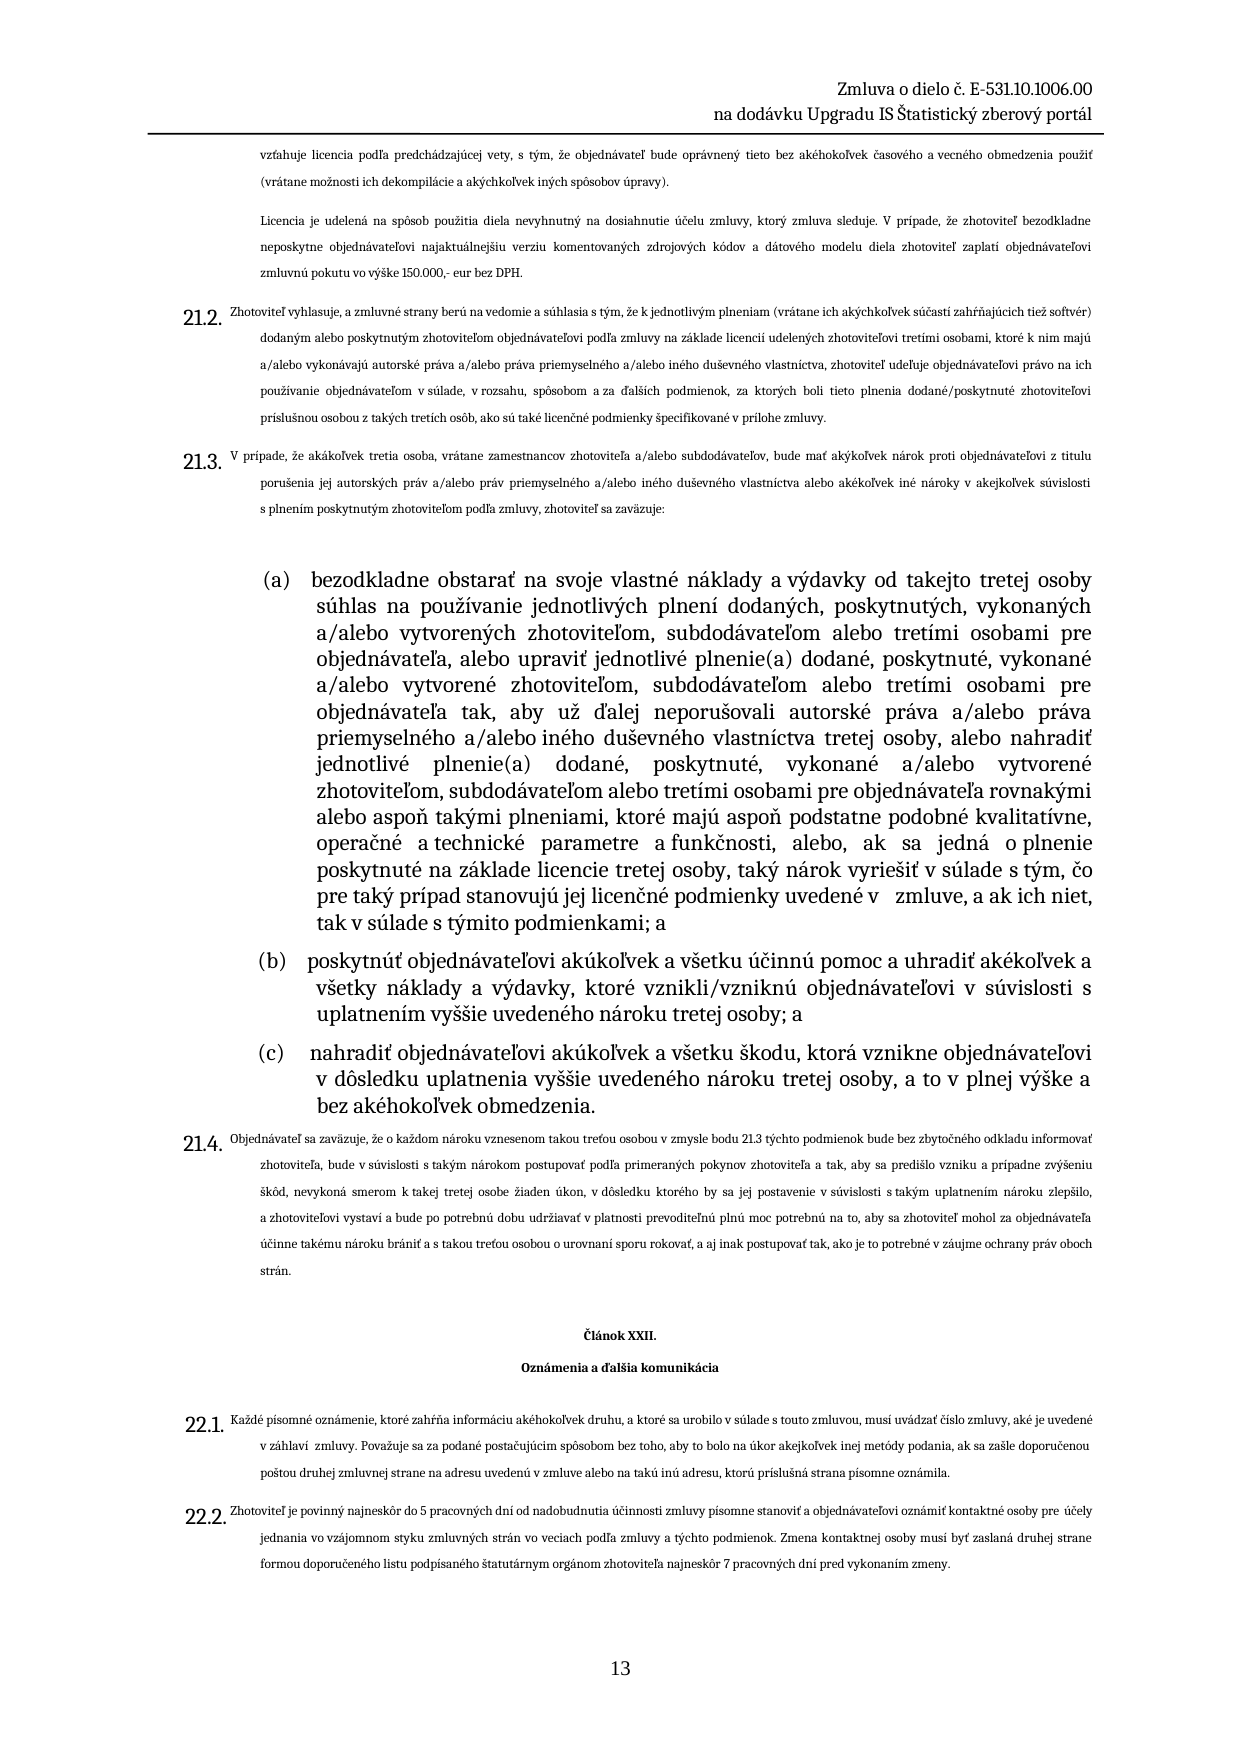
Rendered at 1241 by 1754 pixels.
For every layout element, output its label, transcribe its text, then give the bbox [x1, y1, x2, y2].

subtitle Zhotoviteľ vyhlasuje, a zmluvné strany berú na vedomie a súhlasia s tým, že k jednotlivým plneniam (vrátane ich akýchkoľvek súčastí zahŕňajúcich tiež softvér) dodaným alebo poskytnutým zhotoviteľom objednávateľovi podľa zmluvy na základe licencií udelených zhotoviteľovi tretími osobami, ktoré k nim majú a/alebo vykonávajú autorské práva a/alebo práva priemyselného a/alebo iného duševného vlastníctva, zhotoviteľ udeľuje objednávateľovi právo na ich používanie objednávateľom v súlade, v rozsahu, spôsobom a za ďalších podmienok, za ktorých boli tieto plnenia dodané/poskytnuté zhotoviteľovi príslušnou osobou z takých tretích osôb, ako sú také licenčné podmienky špecifikované v prílohe zmluvy. [183, 304, 1092, 436]
subtitle V prípade, že akákoľvek tretia osoba, vrátane zamestnancov zhotoviteľa a/alebo subdodávateľov, bude mať akýkoľvek nárok proti objednávateľovi z titulu porušenia jej autorských práv a/alebo práv priemyselného a/alebo iného duševného vlastníctva alebo akékoľvek iné nároky v akejkoľvek súvislosti s plnením poskytnutým zhotoviteľom podľa zmluvy, zhotoviteľ sa zaväzuje: [183, 449, 1092, 528]
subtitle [185, 148, 1092, 200]
subtitle Oznámenia a ďalšia komunikácia [148, 1361, 1092, 1387]
subtitle Článok XXII. [148, 1328, 1092, 1354]
text (a) bezodkladne obstarať na svoje vlastné náklady a výdavky od takejto tretej osoby súhlas na používanie jednotlivých plnení dodaných, poskytnutých, vykonaných a/alebo vytvorených zhotoviteľom, subdodávateľom alebo tretími osobami pre objednávateľa, alebo upraviť jednotlivé plnenie(a) dodané, poskytnuté, vykonané a/alebo vytvorené zhotoviteľom, subdodávateľom alebo tretími osobami pre objednávateľa tak, aby už ďalej neporušovali autorské práva a/alebo práva priemyselného a/alebo iného duševného vlastníctva tretej osoby, alebo nahradiť jednotlivé plnenie(a) dodané, poskytnuté, vykonané a/alebo vytvorené zhotoviteľom, subdodávateľom alebo tretími osobami pre objednávateľa rovnakými alebo aspoň takými plneniami, ktoré majú aspoň podstatne podobné kvalitatívne, operačné a technické parametre a funkčnosti, alebo, ak sa jedná o plnenie poskytnuté na základe licencie tretej osoby, taký nárok vyriešiť v súlade s tým, čo pre taký prípad stanovujú jej licenčné podmienky uvedené v zmluve, a ak ich niet, tak v súlade s týmito podmienkami; a [257, 567, 1092, 936]
text (c) nahradiť objednávateľovi akúkoľvek a všetku škodu, ktorá vznikne objednávateľovi v dôsledku uplatnenia vyššie uvedeného nároku tretej osoby, a to v plnej výške a bez akéhokoľvek obmedzenia. [257, 1040, 1092, 1119]
subtitle Každé písomné oznámenie, ktoré zahŕňa informáciu akéhokoľvek druhu, a ktoré sa urobilo v súlade s touto zmluvou, musí uvádzať číslo zmluvy, aké je uvedené v záhlaví zmluvy. Považuje sa za podané postačujúcim spôsobom bez toho, aby to bolo na úkor akejkoľvek inej metódy podania, ak sa zašle doporučenou poštou druhej zmluvnej strane na adresu uvedenú v zmluve alebo na takú inú adresu, ktorú príslušná strana písomne oznámila. [185, 1412, 1092, 1491]
subtitle Licencia je udelená na spôsob použitia diela nevyhnutný na dosiahnutie účelu zmluvy, ktorý zmluva sleduje. V prípade, že zhotoviteľ bezodkladne neposkytne objednávateľovi najaktuálnejšiu verziu komentovaných zdrojových kódov a dátového modelu diela zhotoviteľ zaplatí objednávateľovi zmluvnú pokutu vo výške 150.000,- eur bez DPH. [260, 213, 1092, 292]
subtitle Zhotoviteľ je povinný najneskôr do 5 pracovných dní od nadobudnutia účinnosti zmluvy písomne stanoviť a objednávateľovi oznámiť kontaktné osoby pre účely jednania vo vzájomnom styku zmluvných strán vo veciach podľa zmluvy a týchto podmienok. Zmena kontaktnej osoby musí byť zaslaná druhej strane formou doporučeného listu podpísaného štatutárnym orgánom zhotoviteľa najneskôr 7 pracovných dní pred vykonaním zmeny. [185, 1504, 1092, 1583]
text (b) poskytnúť objednávateľovi akúkoľvek a všetku účinnú pomoc a uhradiť akékoľvek a všetky náklady a výdavky, ktoré vznikli/vzniknú objednávateľovi v súvislosti s uplatnením vyššie uvedeného nároku tretej osoby; a [257, 948, 1092, 1027]
subtitle Objednávateľ sa zaväzuje, že o každom nároku vznesenom takou treťou osobou v zmysle bodu 21.3 týchto podmienok bude bez zbytočného odkladu informovať zhotoviteľa, bude v súvislosti s takým nárokom postupovať podľa primeraných pokynov zhotoviteľa a tak, aby sa predišlo vzniku a prípadne zvýšeniu škôd, nevykoná smerom k takej tretej osobe žiaden úkon, v dôsledku ktorého by sa jej postavenie v súvislosti s takým uplatnením nároku zlepšilo, a zhotoviteľovi vystaví a bude po potrebnú dobu udržiavať v platnosti prevoditeľnú plnú moc potrebnú na to, aby sa zhotoviteľ mohol za objednávateľa účinne takému nároku brániť a s takou treťou osobou o urovnaní sporu rokovať, a aj inak postupovať tak, ako je to potrebné v záujme ochrany práv oboch strán. [183, 1131, 1092, 1289]
